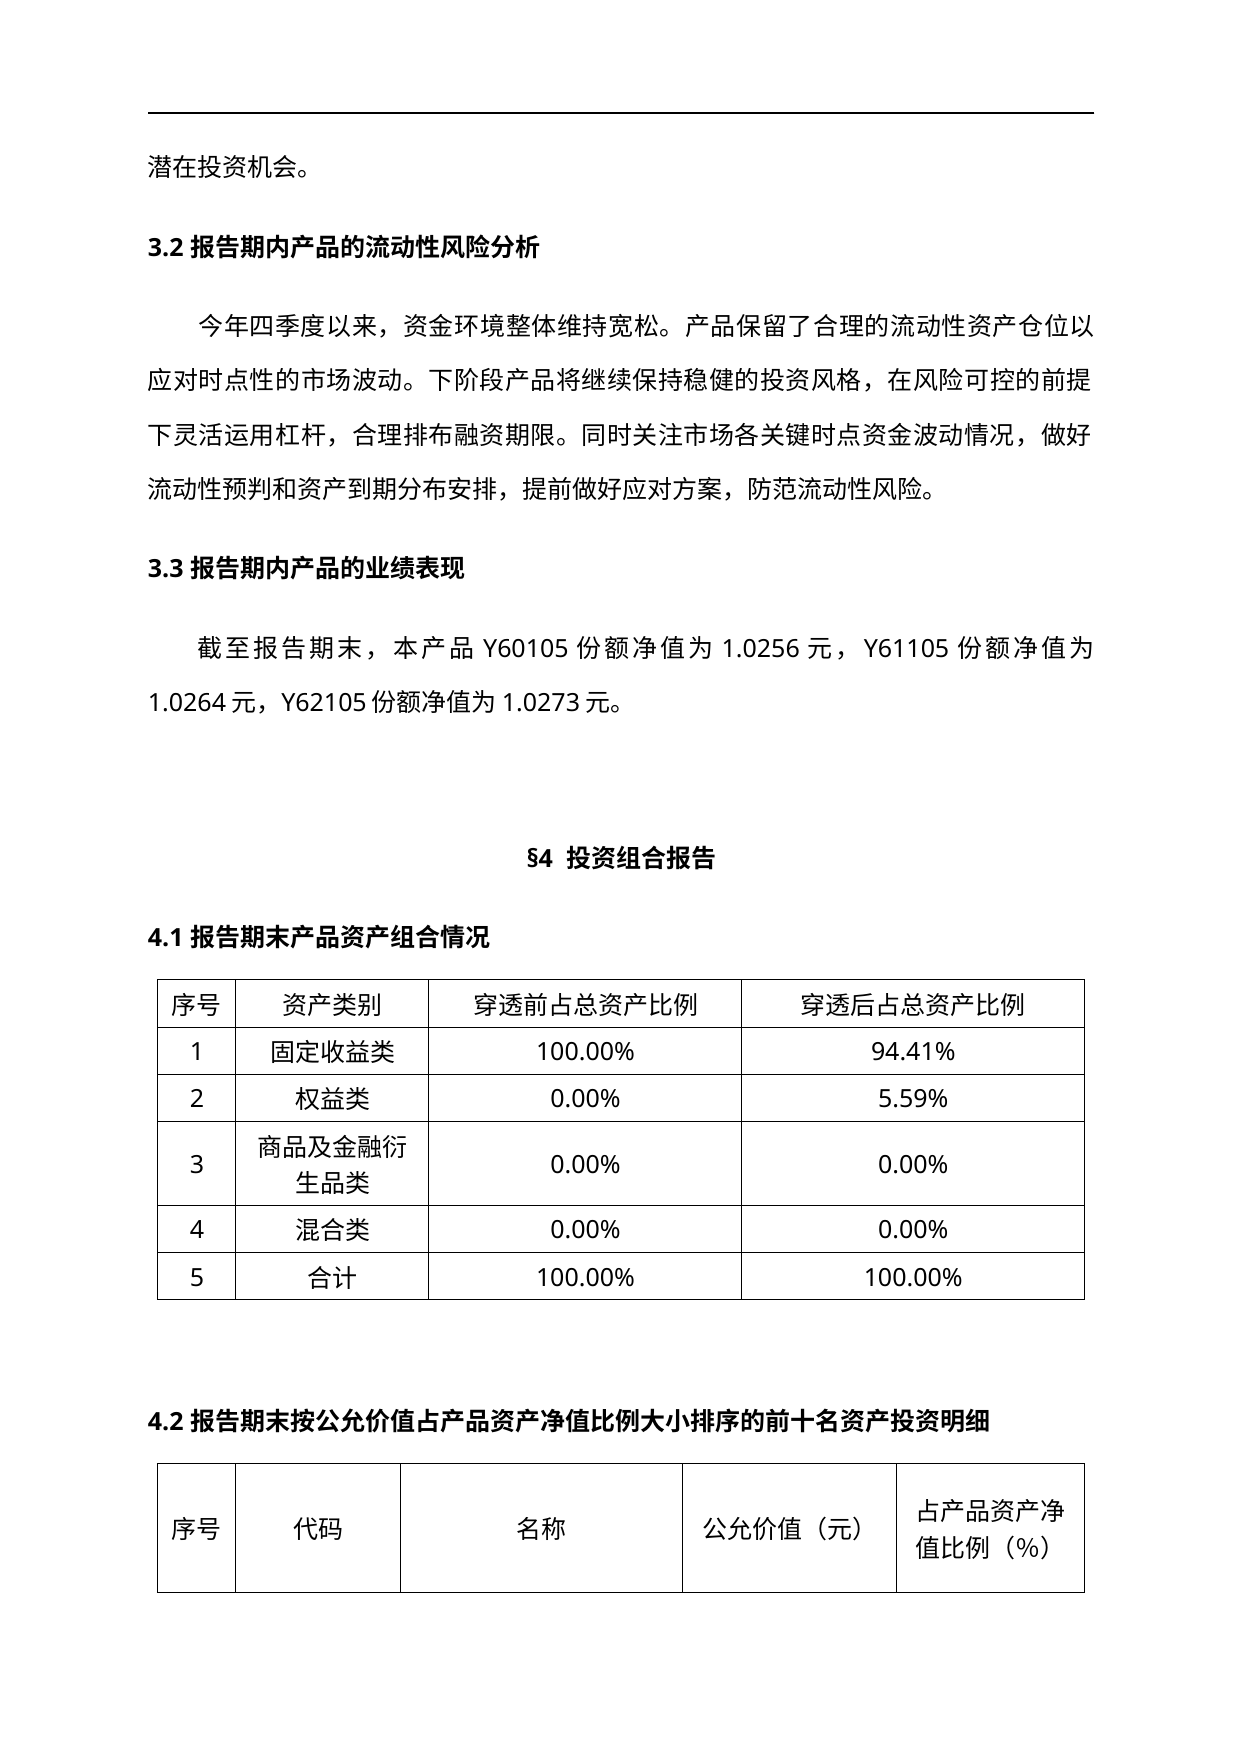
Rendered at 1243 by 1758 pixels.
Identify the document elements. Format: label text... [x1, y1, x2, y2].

table_header 代码 [236, 1464, 400, 1592]
table_cell 0.00% [429, 1206, 741, 1252]
table_header 穿透后占总资产比例 [742, 980, 1084, 1027]
table_header 占产品资产净值比例（％） [897, 1464, 1084, 1592]
table_cell 94.41% [742, 1028, 1084, 1074]
table_cell 4 [158, 1206, 235, 1252]
text 4.2 报告期末按公允价值占产品资产净值比例大小排序的前十名资产投资明细 [148, 1401, 1094, 1438]
text 4.1 报告期末产品资产组合情况 [148, 917, 1094, 954]
text 3.3 报告期内产品的业绩表现 [148, 549, 1094, 585]
text §4 投资组合报告 [148, 838, 1094, 874]
table_cell 5 [158, 1253, 235, 1299]
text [148, 148, 1094, 184]
table_cell 100.00% [742, 1253, 1084, 1299]
table_cell 0.00% [429, 1122, 741, 1205]
table_header 公允价值（元） [683, 1464, 896, 1592]
table_cell 1 [158, 1028, 235, 1074]
table_cell 100.00% [429, 1253, 741, 1299]
text 3.2 报告期内产品的流动性风险分析 [148, 227, 1094, 263]
table_cell 权益类 [236, 1075, 428, 1121]
table_header 序号 [158, 980, 235, 1027]
table_cell 0.00% [429, 1075, 741, 1121]
table_cell 0.00% [742, 1122, 1084, 1205]
table_cell 混合类 [236, 1206, 428, 1252]
table_cell 2 [158, 1075, 235, 1121]
table_header 资产类别 [236, 980, 428, 1027]
table_cell 100.00% [429, 1028, 741, 1074]
table_header 名称 [401, 1464, 682, 1592]
table_cell 合计 [236, 1253, 428, 1299]
table_cell 5.59% [742, 1075, 1084, 1121]
table_header 序号 [158, 1464, 235, 1592]
text 今年四季度以来，资金环境整体维持宽松。产品保留了合理的流动性资产仓位以应对时点性的市场波动。下阶段产品将继续保持稳健的投资风格，在风险可控的前提下灵活运用杠杆，合理排布融资期限。同时关注市场各关键时点资金波动情况，做好流动性预判和资产到期分布安排，提前做好应对方案，防范流动性风险。 [148, 306, 1094, 506]
table_header 穿透前占总资产比例 [429, 980, 741, 1027]
table_cell 0.00% [742, 1206, 1084, 1252]
text 截至报告期末，本产品Y60105份额净值为1.0256元，Y61105份额净值为1.0264元，Y62105份额净值为1.0273元。 [148, 628, 1094, 719]
table_cell 3 [158, 1122, 235, 1205]
table_cell 固定收益类 [236, 1028, 428, 1074]
table_cell 商品及金融衍生品类 [236, 1122, 428, 1205]
